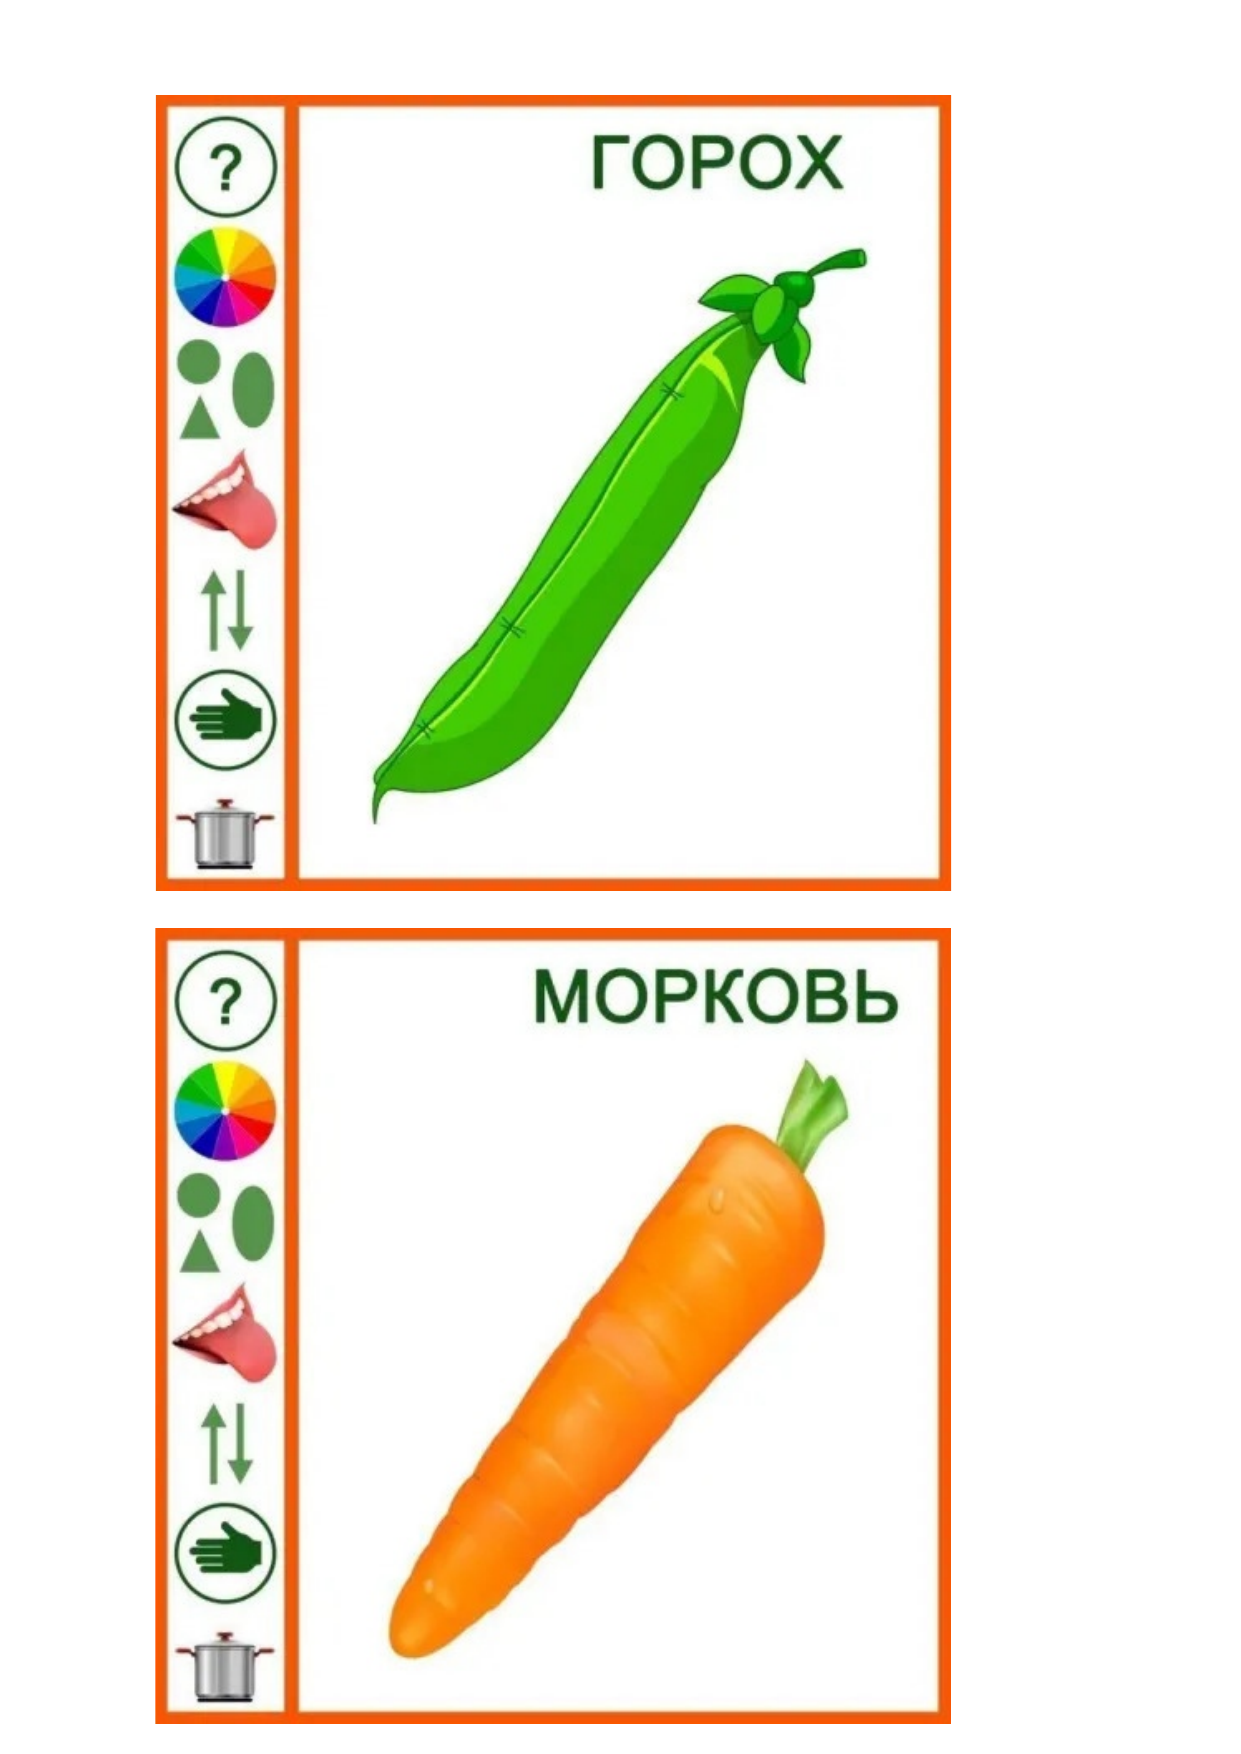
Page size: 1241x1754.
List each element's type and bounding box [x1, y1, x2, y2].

picture [155, 928, 951, 1724]
picture [155, 95, 952, 891]
